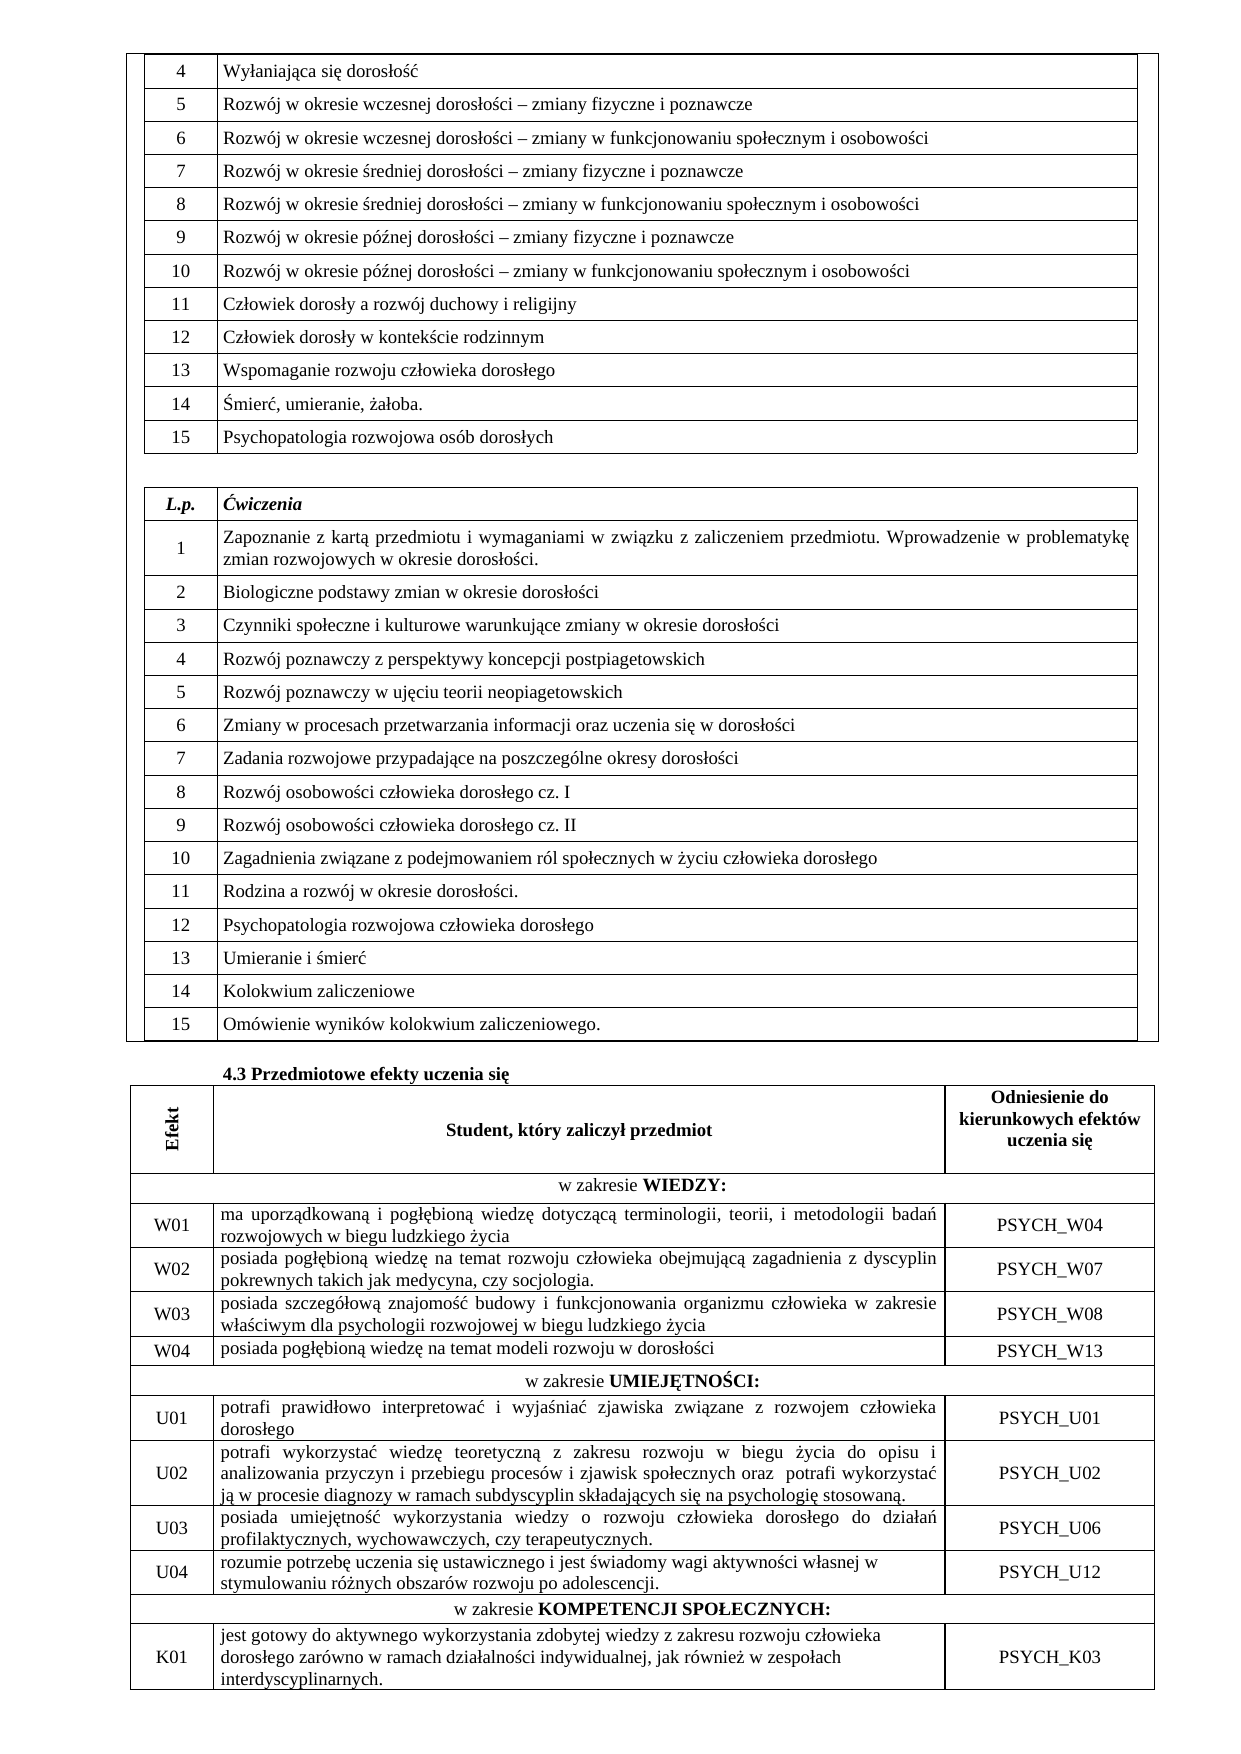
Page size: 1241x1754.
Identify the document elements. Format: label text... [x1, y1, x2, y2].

table_cell K01 [131, 1624, 213, 1689]
table_cell rozumie potrzebę uczenia się ustawicznego i jest świadomy wagi aktywności własnej w stymulowaniu różnych obszarów rozwoju po adolescencji. [214, 1551, 944, 1594]
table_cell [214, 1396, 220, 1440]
table_cell w zakresie UMIEJĘTNOŚCI: [131, 1366, 1154, 1395]
table_cell PSYCH_W04 [946, 1204, 1154, 1247]
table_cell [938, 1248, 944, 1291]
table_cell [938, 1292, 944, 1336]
table_cell PSYCH_W13 [946, 1337, 1154, 1365]
table_cell PSYCH_U12 [946, 1551, 1154, 1594]
table_cell W02 [131, 1248, 213, 1291]
table_cell PSYCH_U01 [946, 1396, 1154, 1440]
table_header Student, który zaliczył przedmiot [214, 1086, 944, 1173]
table_cell posiada umiejętność wykorzystania wiedzy o rozwoju człowieka dorosłego do działań profilaktycznych, wychowawczych, czy terapeutycznych. [214, 1506, 944, 1549]
table_cell w zakresie KOMPETENCJI SPOŁECZNYCH: [131, 1595, 1154, 1623]
table_cell W03 [131, 1292, 213, 1336]
table_cell w zakresie WIEDZY: [131, 1174, 1154, 1203]
table_cell PSYCH_K03 [946, 1624, 1154, 1689]
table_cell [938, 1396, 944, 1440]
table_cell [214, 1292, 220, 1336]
text 4.3 Przedmiotowe efekty uczenia się [223, 1063, 1187, 1085]
table_cell W01 [131, 1204, 213, 1247]
table_cell U03 [131, 1506, 213, 1549]
table_cell U01 [131, 1396, 213, 1440]
table_cell jest gotowy do aktywnego wykorzystania zdobytej wiedzy z zakresu rozwoju człowieka dorosłego zarówno w ramach działalności indywidualnej, jak również w zespołach interdyscyplinarnych. [214, 1624, 944, 1689]
table_cell potrafi wykorzystać wiedzę teoretyczną z zakresu rozwoju w biegu życia do opisu i analizowania przyczyn i przebiegu procesów i zjawisk społecznych oraz potrafi wykorzystać ją w procesie diagnozy w ramach subdyscyplin składających się na psychologię stosowaną. [214, 1441, 944, 1505]
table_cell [127, 54, 1158, 1041]
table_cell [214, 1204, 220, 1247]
table_cell PSYCH_U02 [946, 1441, 1154, 1505]
table_cell U02 [131, 1441, 213, 1505]
table_header Efekt [131, 1086, 213, 1173]
table_cell PSYCH_W08 [946, 1292, 1154, 1336]
table_cell U04 [131, 1551, 213, 1594]
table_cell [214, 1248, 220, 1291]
table_cell PSYCH_U06 [946, 1506, 1154, 1549]
table_header Odniesienie do kierunkowych efektów uczenia się [946, 1086, 1154, 1173]
table_cell W04 [131, 1337, 213, 1365]
table_cell PSYCH_W07 [946, 1248, 1154, 1291]
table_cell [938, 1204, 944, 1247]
table_cell posiada pogłębioną wiedzę na temat modeli rozwoju w dorosłości [214, 1337, 944, 1365]
